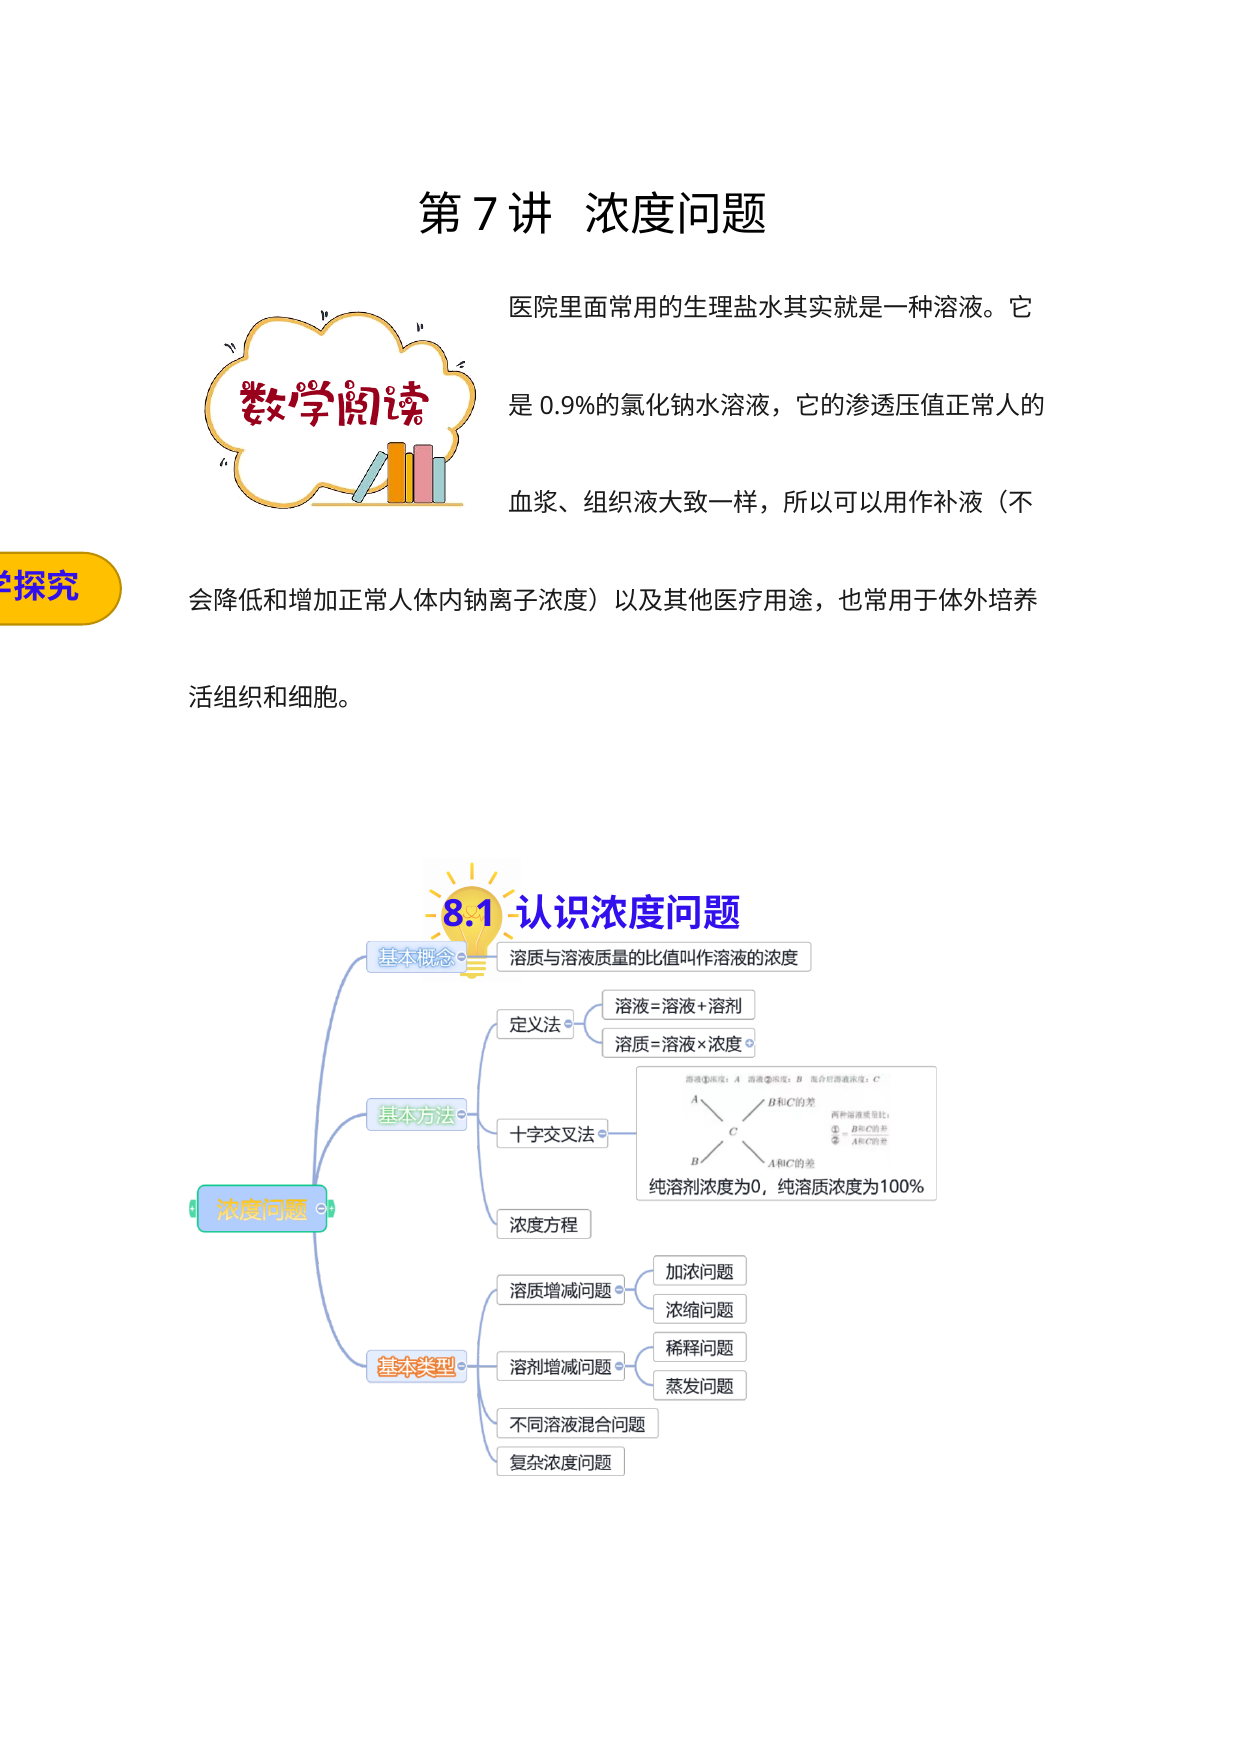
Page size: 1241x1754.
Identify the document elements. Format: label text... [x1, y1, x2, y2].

text 医院里面常用的生理盐水其实就是一种溶液。它是 0.9%的氯化钠水溶液，它的渗透压值正常人的血浆、组织液大致一样，所以可以用作补液（不会降低和增加正常人体内钠离子浓度）以及其他医疗用途，也常用于体外培养活组织和细胞。 [188, 273, 1052, 728]
text 第7讲 浓度问题 [188, 162, 1052, 259]
picture [190, 291, 490, 511]
picture [183, 859, 937, 1476]
